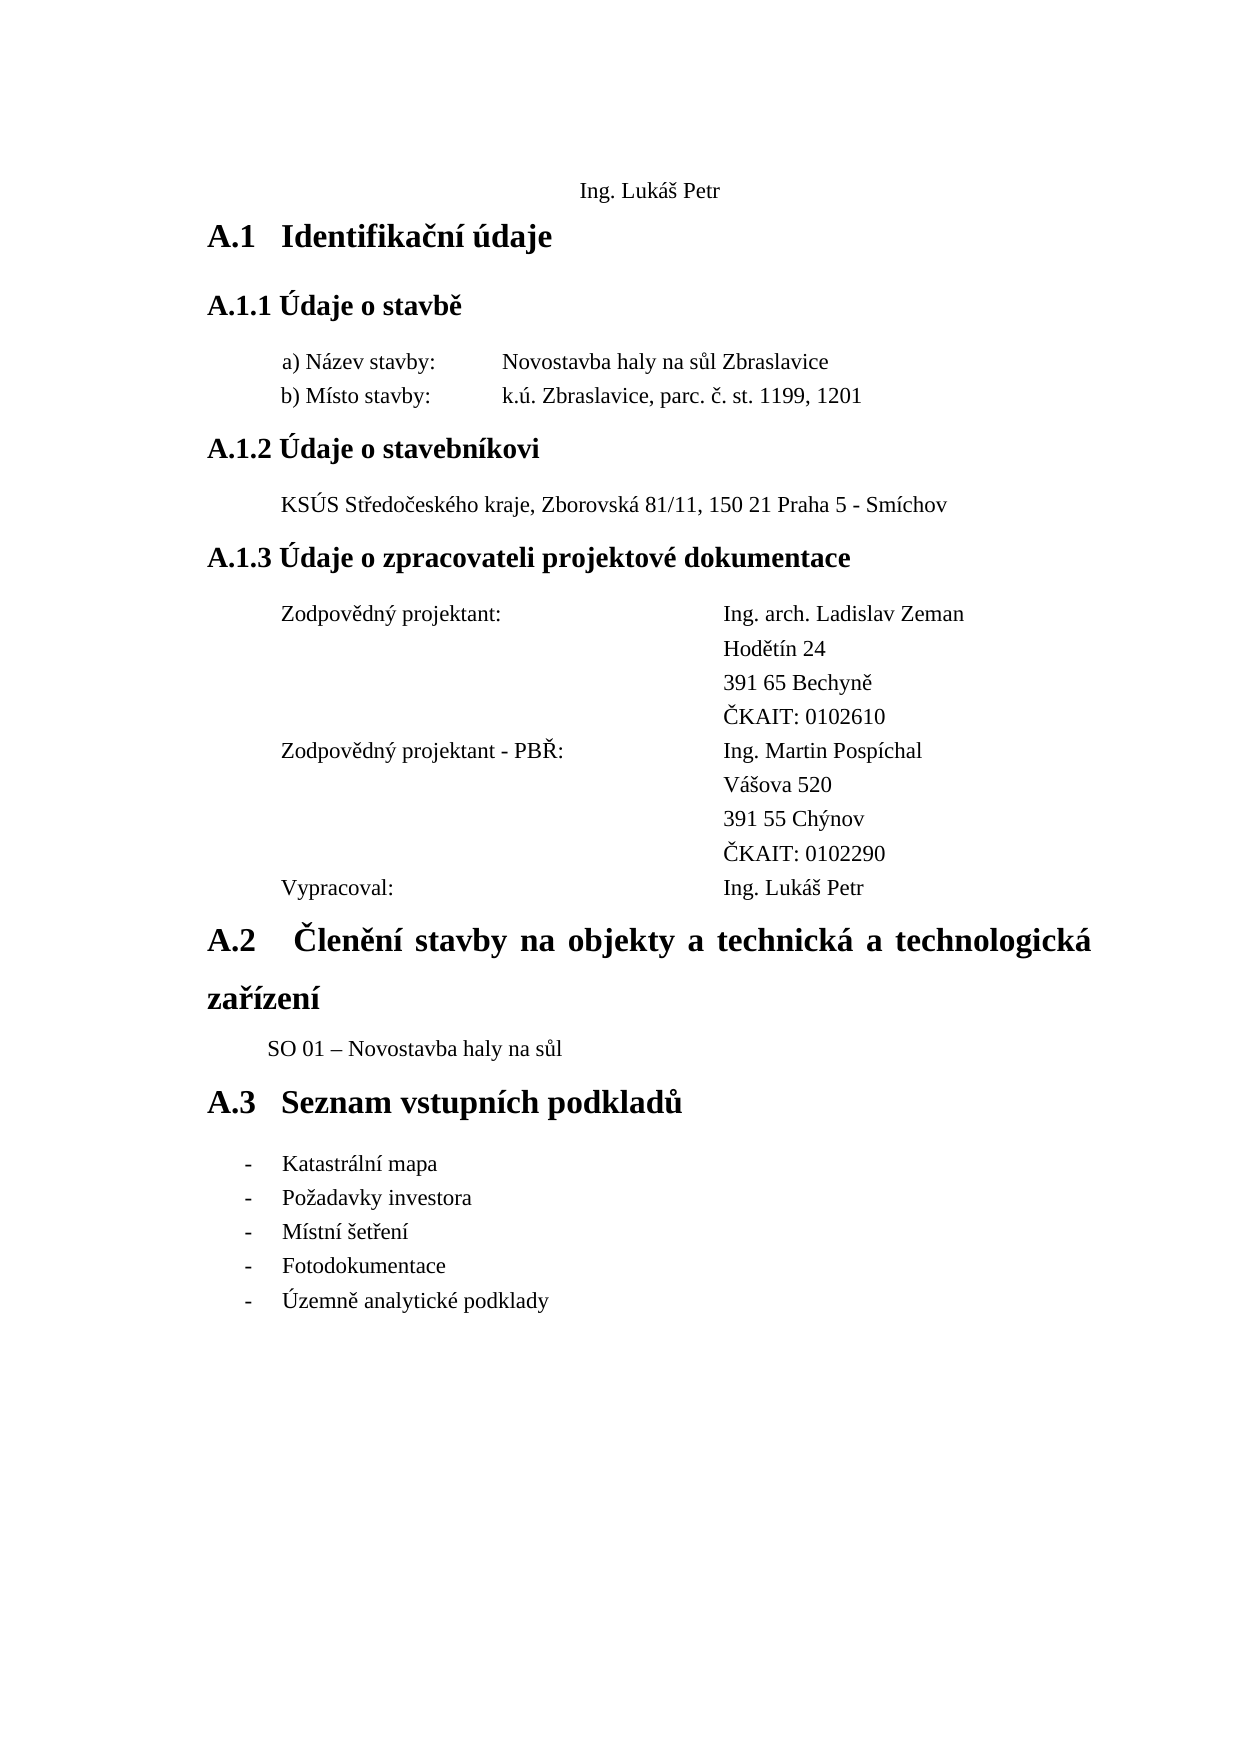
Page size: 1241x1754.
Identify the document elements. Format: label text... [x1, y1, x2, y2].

text 391 65 Bechyně [207, 669, 1092, 695]
list Územně analytické podklady [244, 1287, 1092, 1313]
list Fotodokumentace [244, 1252, 1092, 1279]
subtitle A.1 Identifikační údaje [207, 216, 1092, 254]
text 391 55 Chýnov [207, 805, 1092, 832]
text Zodpovědný projektant - PBŘ: Ing. Martin Pospíchal [207, 737, 1092, 763]
text KSÚS Středočeského kraje, Zborovská 81/11, 150 21 Praha 5 - Smíchov [207, 491, 1092, 518]
text Vášova 520 [207, 771, 1092, 798]
text a) Název stavby: Novostavba haly na sůl Zbraslavice [282, 348, 1092, 375]
text Hodětín 24 [207, 634, 1092, 661]
text Zodpovědný projektant: Ing. arch. Ladislav Zeman [207, 600, 1092, 627]
list Katastrální mapa [244, 1150, 1092, 1176]
list Požadavky investora [244, 1184, 1092, 1211]
text Ing. Lukáš Petr [207, 177, 1092, 203]
text SO 01 – Novostavba haly na sůl [207, 1035, 1092, 1062]
subtitle A.3 Seznam vstupních podkladů [207, 1082, 1092, 1120]
text b) Místo stavby: k.ú. Zbraslavice, parc. č. st. 1199, 1201 [281, 382, 1092, 409]
subtitle A.1.1 Údaje o stavbě [207, 288, 1092, 322]
text Vypracoval: Ing. Lukáš Petr [207, 874, 1092, 900]
subtitle A.1.3 Údaje o zpracovateli projektové dokumentace [207, 540, 1092, 574]
subtitle A.1.2 Údaje o stavebníkovi [207, 431, 1092, 465]
text ČKAIT: 0102290 [649, 839, 1092, 866]
subtitle A.2 Členění stavby na objekty a technická a technologická zařízení [207, 920, 1092, 1016]
list Místní šetření [244, 1218, 1092, 1245]
text ČKAIT: 0102610 [207, 703, 1092, 729]
